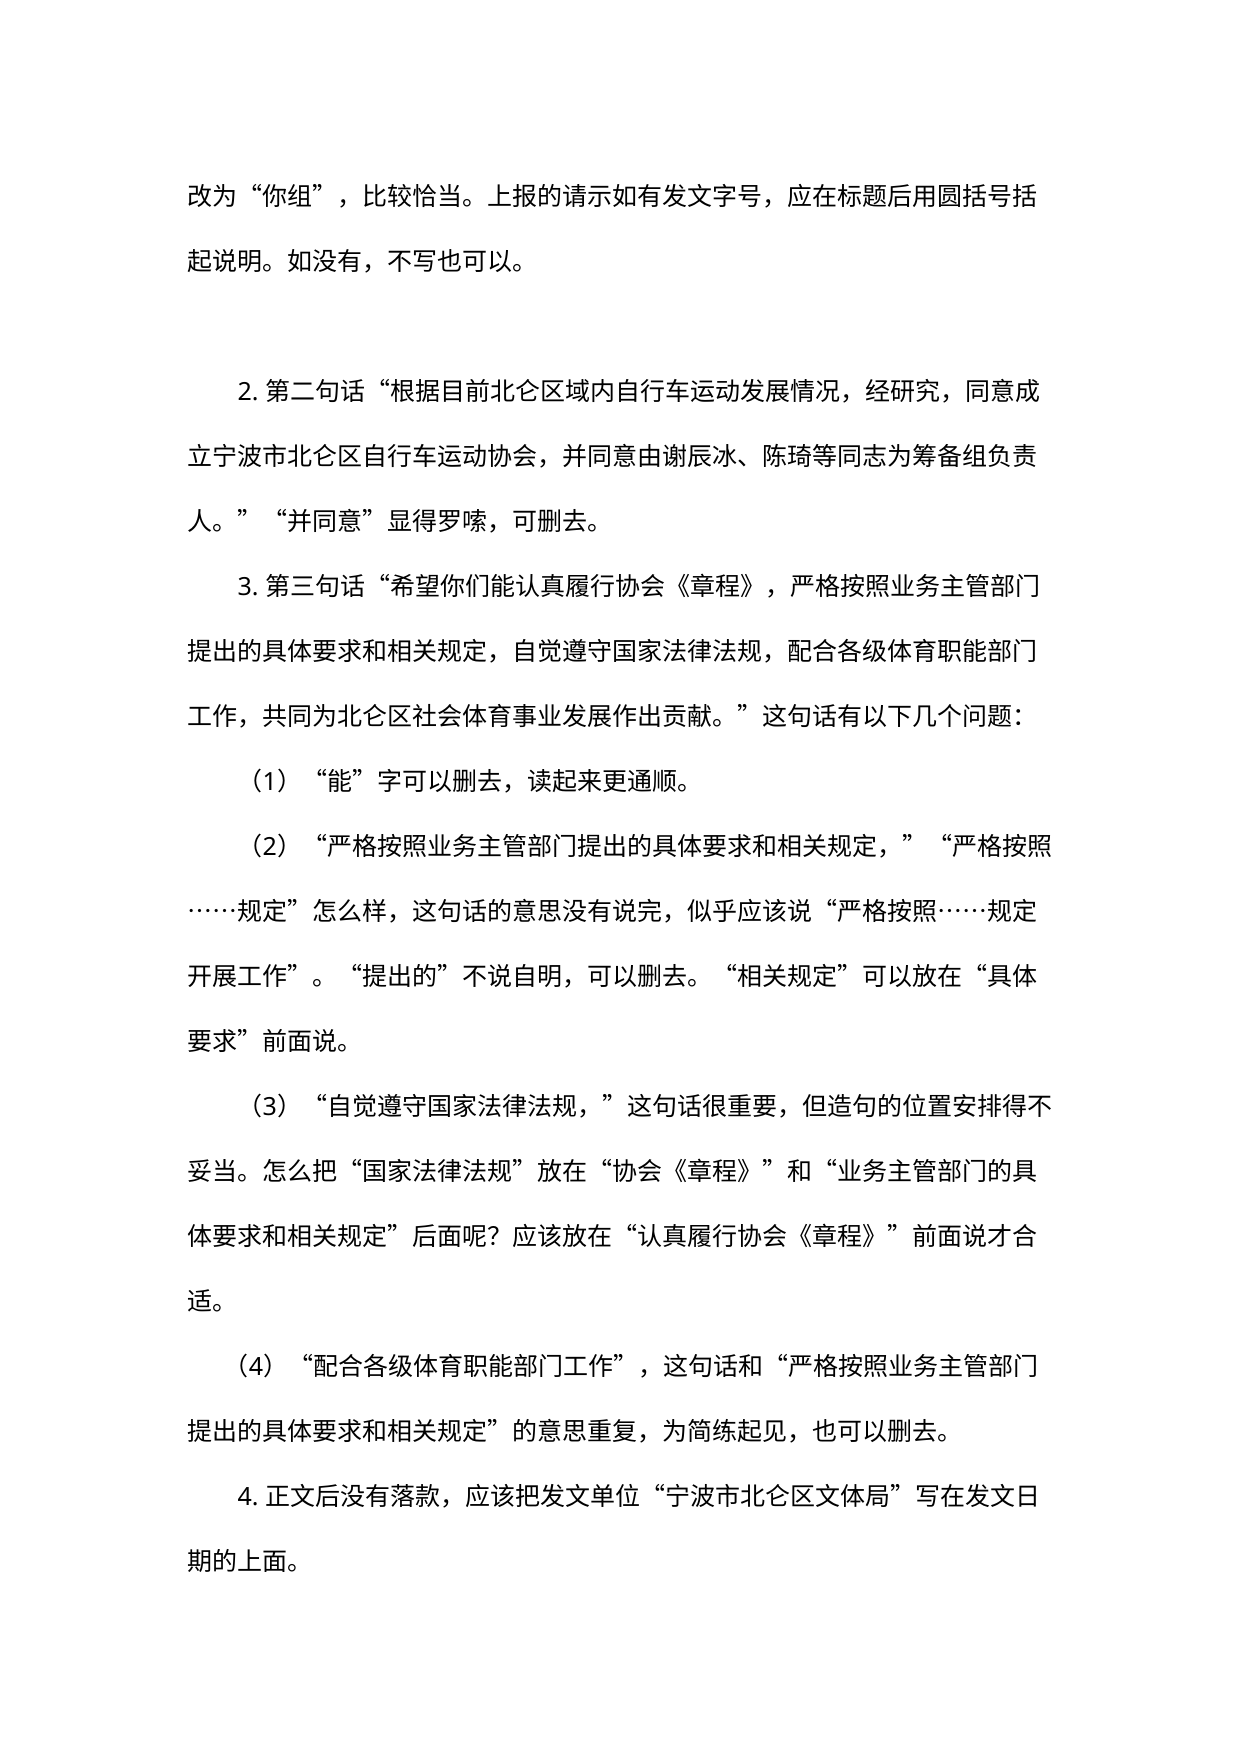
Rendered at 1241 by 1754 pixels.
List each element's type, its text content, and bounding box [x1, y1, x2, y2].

text （1）“能”字可以删去，读起来更通顺。 [187, 747, 1053, 812]
text （3）“自觉遵守国家法律法规，”这句话很重要，但造句的位置安排得不妥当。怎么把“国家法律法规”放在“协会《章程》”和“业务主管部门的具体要求和相关规定”后面呢？应该放在“认真履行协会《章程》”前面说才合适。 [187, 1072, 1053, 1332]
text （4）“配合各级体育职能部门工作”，这句话和“严格按照业务主管部门提出的具体要求和相关规定”的意思重复，为简练起见，也可以删去。 [187, 1332, 1053, 1462]
text （2）“严格按照业务主管部门提出的具体要求和相关规定，”“严格按照……规定”怎么样，这句话的意思没有说完，似乎应该说“严格按照……规定开展工作”。“提出的”不说自明，可以删去。“相关规定”可以放在“具体要求”前面说。 [187, 812, 1053, 1072]
text 4. 正文后没有落款，应该把发文单位“宁波市北仑区文体局”写在发文日期的上面。 [187, 1462, 1053, 1592]
text 2. 第二句话“根据目前北仑区域内自行车运动发展情况，经研究，同意成立宁波市北仑区自行车运动协会，并同意由谢辰冰、陈琦等同志为筹备组负责人。”“并同意”显得罗嗦，可删去。 [187, 357, 1053, 552]
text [187, 162, 1053, 292]
text 3. 第三句话“希望你们能认真履行协会《章程》，严格按照业务主管部门提出的具体要求和相关规定，自觉遵守国家法律法规，配合各级体育职能部门工作，共同为北仑区社会体育事业发展作出贡献。”这句话有以下几个问题： [187, 552, 1053, 747]
